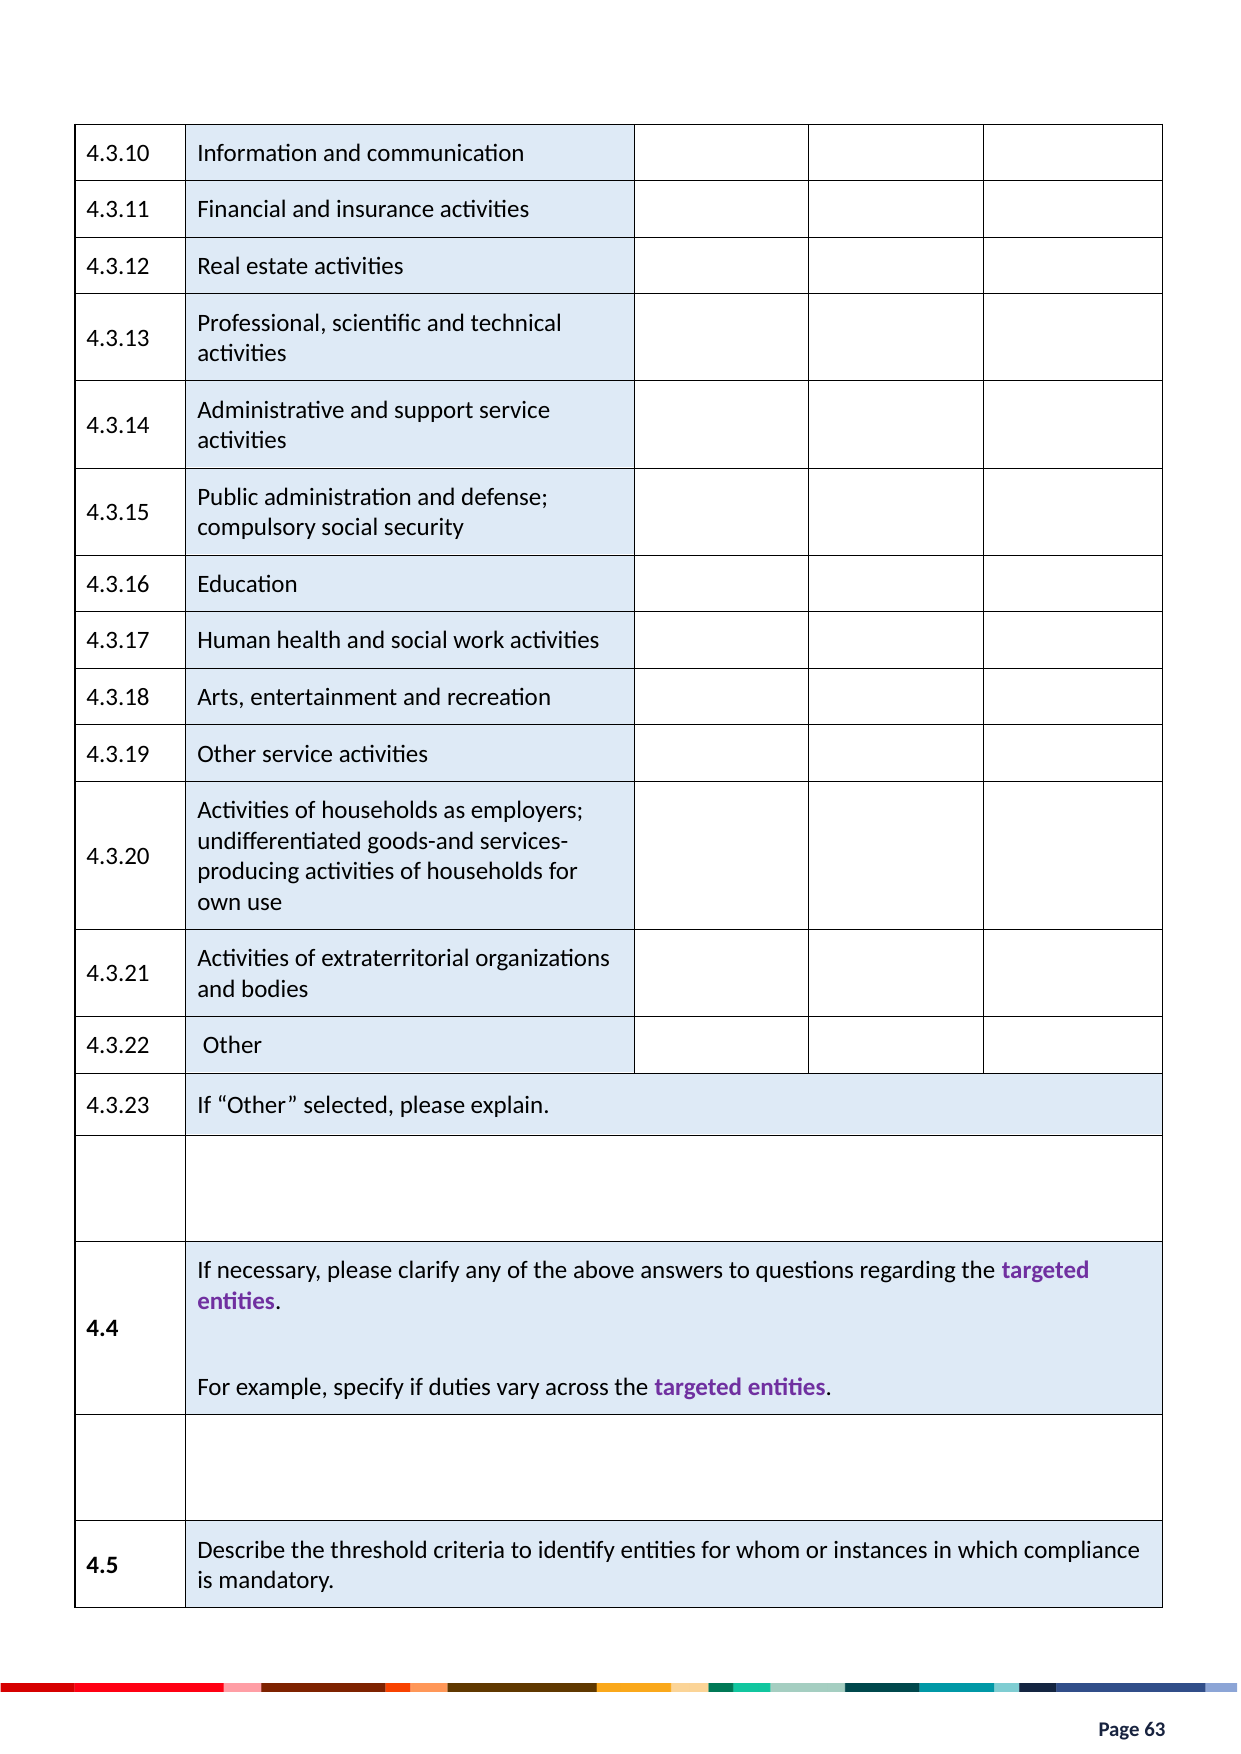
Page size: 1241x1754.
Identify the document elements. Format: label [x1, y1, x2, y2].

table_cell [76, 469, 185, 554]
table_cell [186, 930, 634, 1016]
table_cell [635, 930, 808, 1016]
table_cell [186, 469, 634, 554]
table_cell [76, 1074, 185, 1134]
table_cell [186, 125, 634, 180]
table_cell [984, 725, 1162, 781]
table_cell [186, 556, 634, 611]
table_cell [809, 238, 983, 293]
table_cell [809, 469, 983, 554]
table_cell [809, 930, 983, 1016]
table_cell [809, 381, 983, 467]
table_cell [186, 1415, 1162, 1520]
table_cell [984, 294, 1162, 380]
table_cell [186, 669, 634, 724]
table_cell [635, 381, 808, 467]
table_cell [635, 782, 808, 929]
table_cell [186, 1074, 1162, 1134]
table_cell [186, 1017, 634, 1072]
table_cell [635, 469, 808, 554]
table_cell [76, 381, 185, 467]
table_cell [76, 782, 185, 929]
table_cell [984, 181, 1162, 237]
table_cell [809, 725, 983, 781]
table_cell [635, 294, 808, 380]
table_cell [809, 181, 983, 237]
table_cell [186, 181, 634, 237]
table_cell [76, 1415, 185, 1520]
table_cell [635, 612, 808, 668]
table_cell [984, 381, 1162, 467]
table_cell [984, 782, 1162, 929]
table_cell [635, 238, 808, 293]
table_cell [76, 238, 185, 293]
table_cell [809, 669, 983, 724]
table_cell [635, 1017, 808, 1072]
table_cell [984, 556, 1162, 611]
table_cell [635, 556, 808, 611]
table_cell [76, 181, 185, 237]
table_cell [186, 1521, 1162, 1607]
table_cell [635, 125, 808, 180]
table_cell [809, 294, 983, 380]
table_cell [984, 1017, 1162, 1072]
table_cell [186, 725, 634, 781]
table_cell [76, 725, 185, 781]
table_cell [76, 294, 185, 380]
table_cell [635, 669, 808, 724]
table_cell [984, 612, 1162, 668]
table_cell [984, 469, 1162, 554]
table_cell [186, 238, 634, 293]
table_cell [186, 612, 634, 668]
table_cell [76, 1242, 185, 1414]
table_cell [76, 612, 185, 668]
picture [0, 1683, 1236, 1692]
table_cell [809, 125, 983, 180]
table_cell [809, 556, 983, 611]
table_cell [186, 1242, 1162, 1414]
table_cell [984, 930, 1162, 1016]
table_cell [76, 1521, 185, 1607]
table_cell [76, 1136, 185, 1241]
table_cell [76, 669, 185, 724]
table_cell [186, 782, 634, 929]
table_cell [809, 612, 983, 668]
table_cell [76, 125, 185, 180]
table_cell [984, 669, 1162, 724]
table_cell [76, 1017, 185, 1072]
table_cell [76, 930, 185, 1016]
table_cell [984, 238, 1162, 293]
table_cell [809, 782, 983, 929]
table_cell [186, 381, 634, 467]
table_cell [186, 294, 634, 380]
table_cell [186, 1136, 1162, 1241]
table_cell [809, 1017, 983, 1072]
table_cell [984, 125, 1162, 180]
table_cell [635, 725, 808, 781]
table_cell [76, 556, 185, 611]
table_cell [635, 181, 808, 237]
